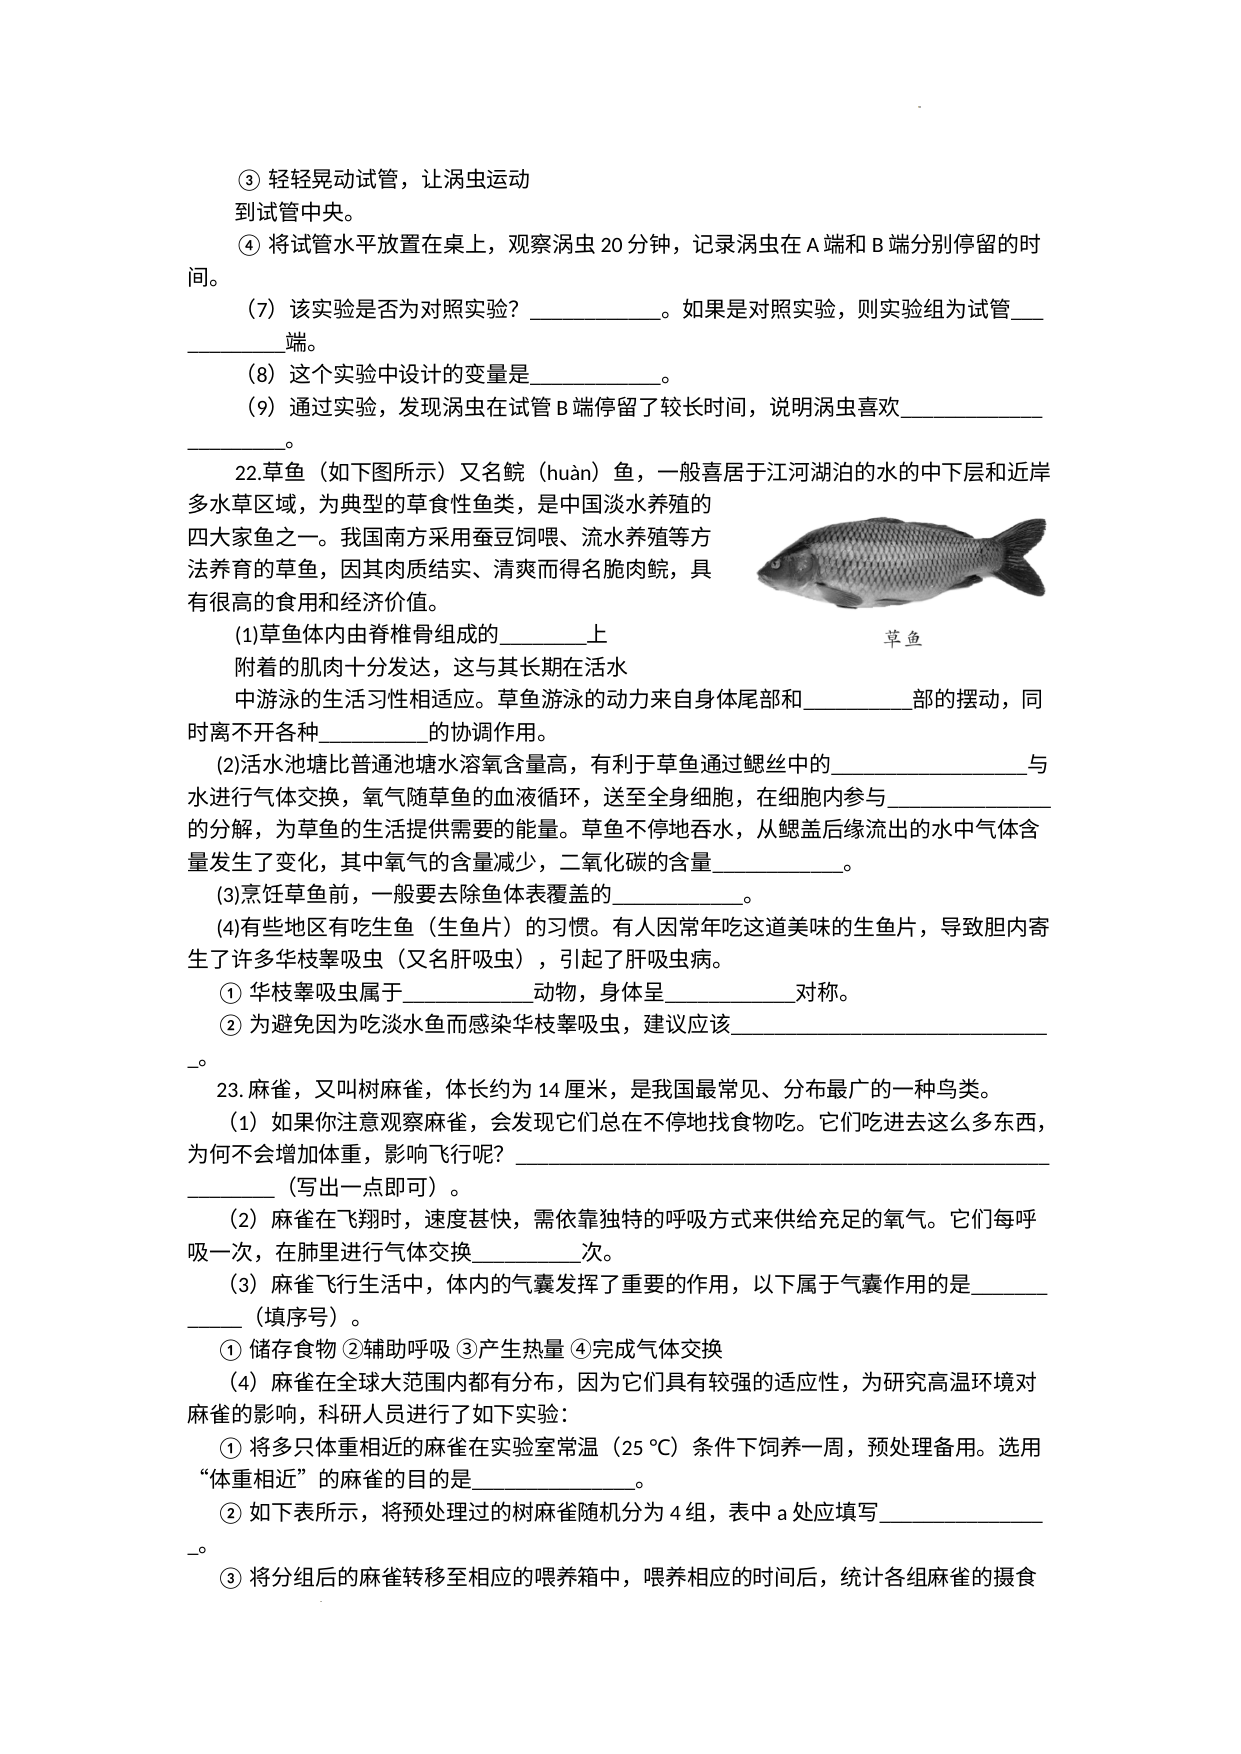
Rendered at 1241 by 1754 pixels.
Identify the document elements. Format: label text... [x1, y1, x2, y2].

text （9）通过实验，发现涡虫在试管B端停留了较长时间，说明涡虫喜欢______________________。 [187, 389, 1053, 454]
text （1）如果你注意观察麻雀，会发现它们总在不停地找食物吃。它们吃进去这么多东西，为何不会增加体重，影响飞行呢？_________________________________________________________（写出一点即可）。 [187, 1104, 1053, 1202]
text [187, 1559, 1053, 1592]
text ①华枝睾吸虫属于____________动物，身体呈____________对称。 [187, 974, 1053, 1007]
text ①将多只体重相近的麻雀在实验室常温（25 ℃）条件下饲养一周，预处理备用。选用“体重相近”的麻雀的目的是_______________。 [187, 1429, 1053, 1494]
text 22.草鱼（如下图所示）又名鲩（huàn）鱼，一般喜居于江河湖泊的水的中下层和近岸多水草区域，为典型的草食性鱼类，是中国淡水养殖的四大家鱼之一。我国南方采用蚕豆饲喂、流水养殖等方法养育的草鱼，因其肉质结实、清爽而得名脆肉鲩，具有很高的食用和经济价值。 [187, 454, 1053, 617]
text (3)烹饪草鱼前，一般要去除鱼体表覆盖的____________。 [187, 877, 1053, 909]
text ②为避免因为吃淡水鱼而感染华枝睾吸虫，建议应该______________________________。 [187, 1007, 1053, 1072]
text (2)活水池塘比普通池塘水溶氧含量高，有利于草鱼通过鳃丝中的__________________与水进行气体交换，氧气随草鱼的血液循环，送至全身细胞，在细胞内参与_______________的分解，为草鱼的生活提供需要的能量。草鱼不停地吞水，从鳃盖后缘流出的水中气体含量发生了变化，其中氧气的含量减少，二氧化碳的含量____________。 [187, 747, 1053, 877]
text （7）该实验是否为对照实验？____________。如果是对照实验，则实验组为试管____________端。 [187, 292, 1053, 357]
text ④将试管水平放置在桌上，观察涡虫20分钟，记录涡虫在A端和B端分别停留的时间。 [187, 227, 1053, 292]
text 附着的肌肉十分发达，这与其长期在活水 [187, 649, 1053, 682]
text (4)有些地区有吃生鱼（生鱼片）的习惯。有人因常年吃这道美味的生鱼片，导致胆内寄生了许多华枝睾吸虫（又名肝吸虫），引起了肝吸虫病。 [187, 909, 1053, 974]
text ①储存食物 ②辅助呼吸 ③产生热量 ④完成气体交换 [187, 1332, 1053, 1364]
text （2）麻雀在飞翔时，速度甚快，需依靠独特的呼吸方式来供给充足的氧气。它们每呼吸一次，在肺里进行气体交换__________次。 [187, 1202, 1053, 1267]
text 中游泳的生活习性相适应。草鱼游泳的动力来自身体尾部和__________部的摆动，同时离不开各种__________的协调作用。 [187, 682, 1053, 747]
text （3）麻雀飞行生活中，体内的气囊发挥了重要的作用，以下属于气囊作用的是____________（填序号）。 [187, 1267, 1053, 1332]
text ③轻轻晃动试管，让涡虫运动 [187, 162, 1053, 194]
text 23. 麻雀，又叫树麻雀，体长约为14厘米，是我国最常见、分布最广的一种鸟类。 [187, 1072, 1053, 1104]
text (1)草鱼体内由脊椎骨组成的________上 [187, 617, 741, 649]
text （8）这个实验中设计的变量是____________。 [187, 357, 1053, 389]
picture [741, 501, 1052, 653]
text ②如下表所示，将预处理过的树麻雀随机分为4组，表中a处应填写________________。 [187, 1494, 1053, 1559]
text 到试管中央。 [187, 194, 1053, 227]
text （4）麻雀在全球大范围内都有分布，因为它们具有较强的适应性，为研究高温环境对麻雀的影响，科研人员进行了如下实验： [187, 1364, 1053, 1429]
